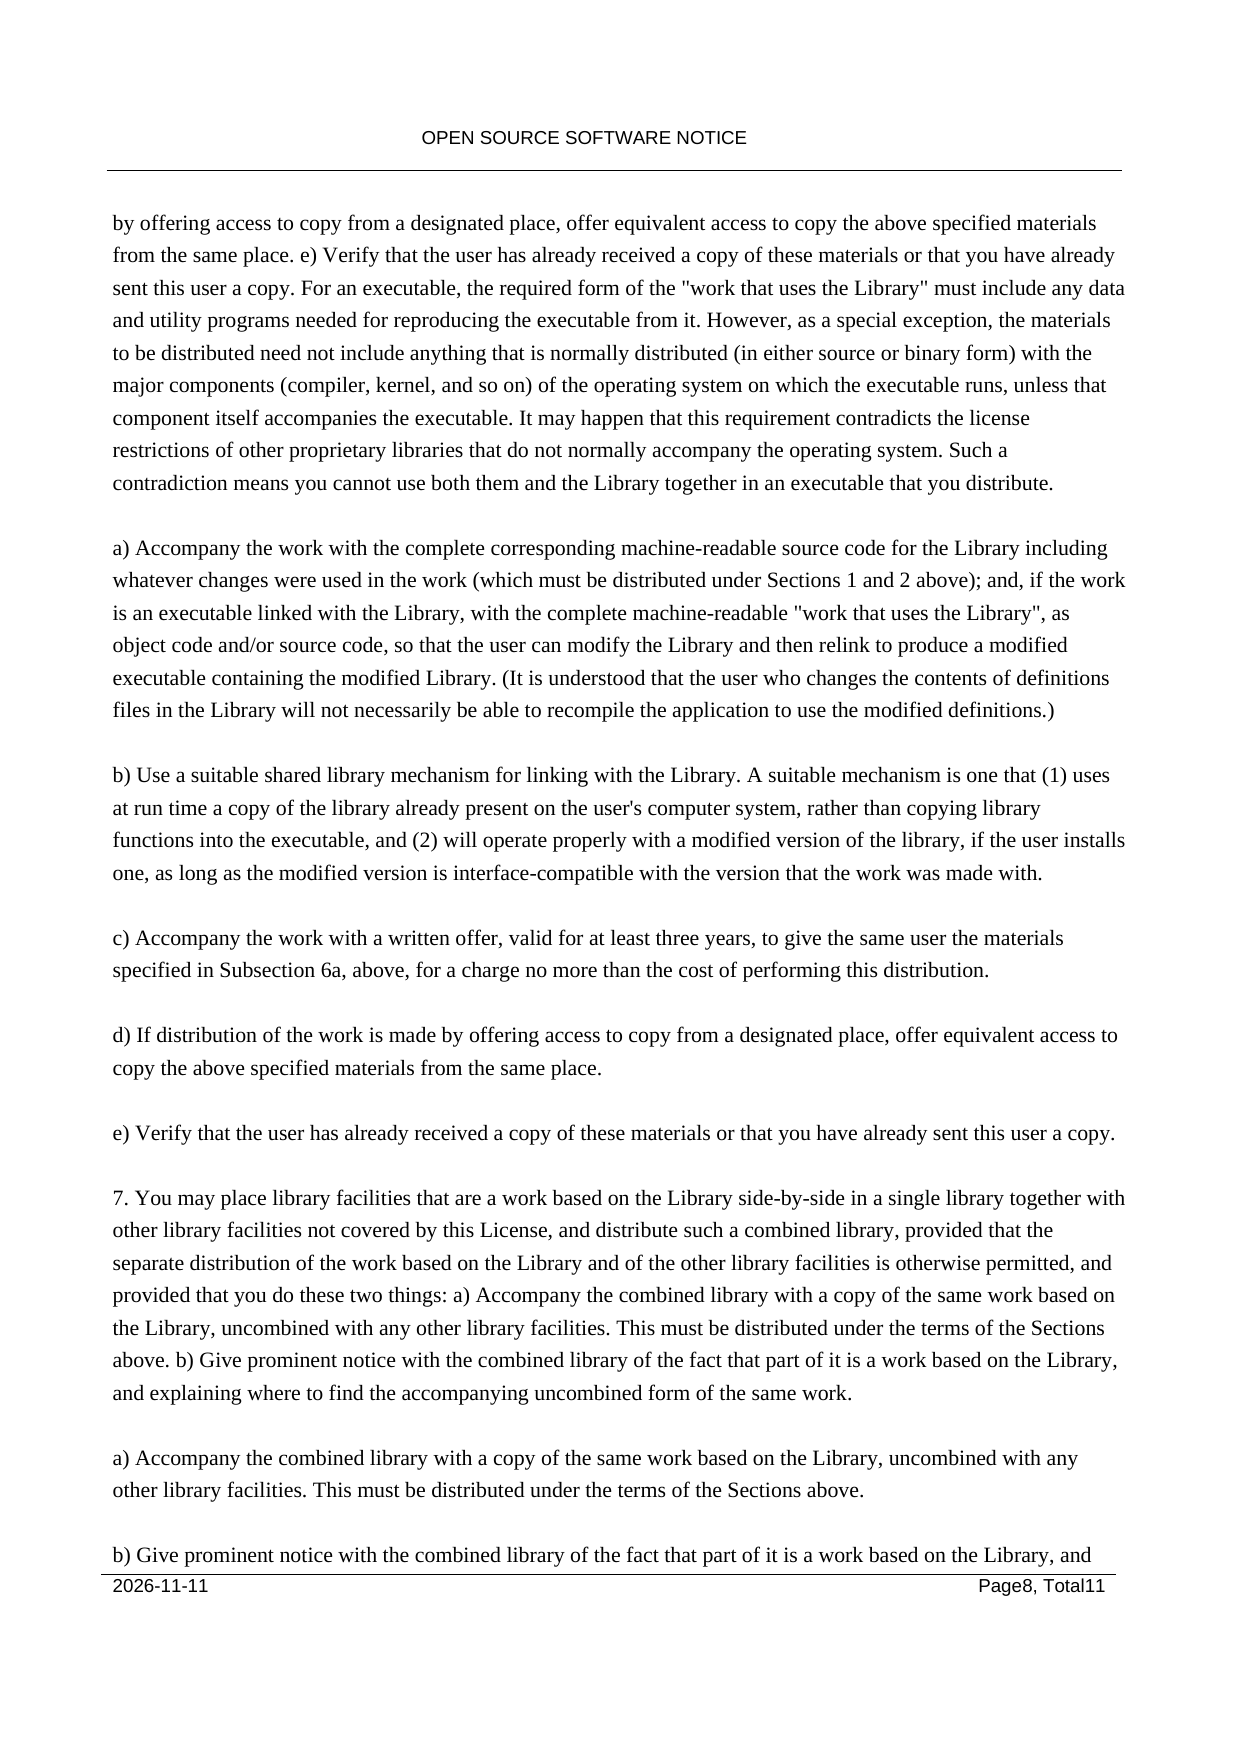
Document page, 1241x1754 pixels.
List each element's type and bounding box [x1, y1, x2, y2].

text [112, 206, 1128, 1571]
